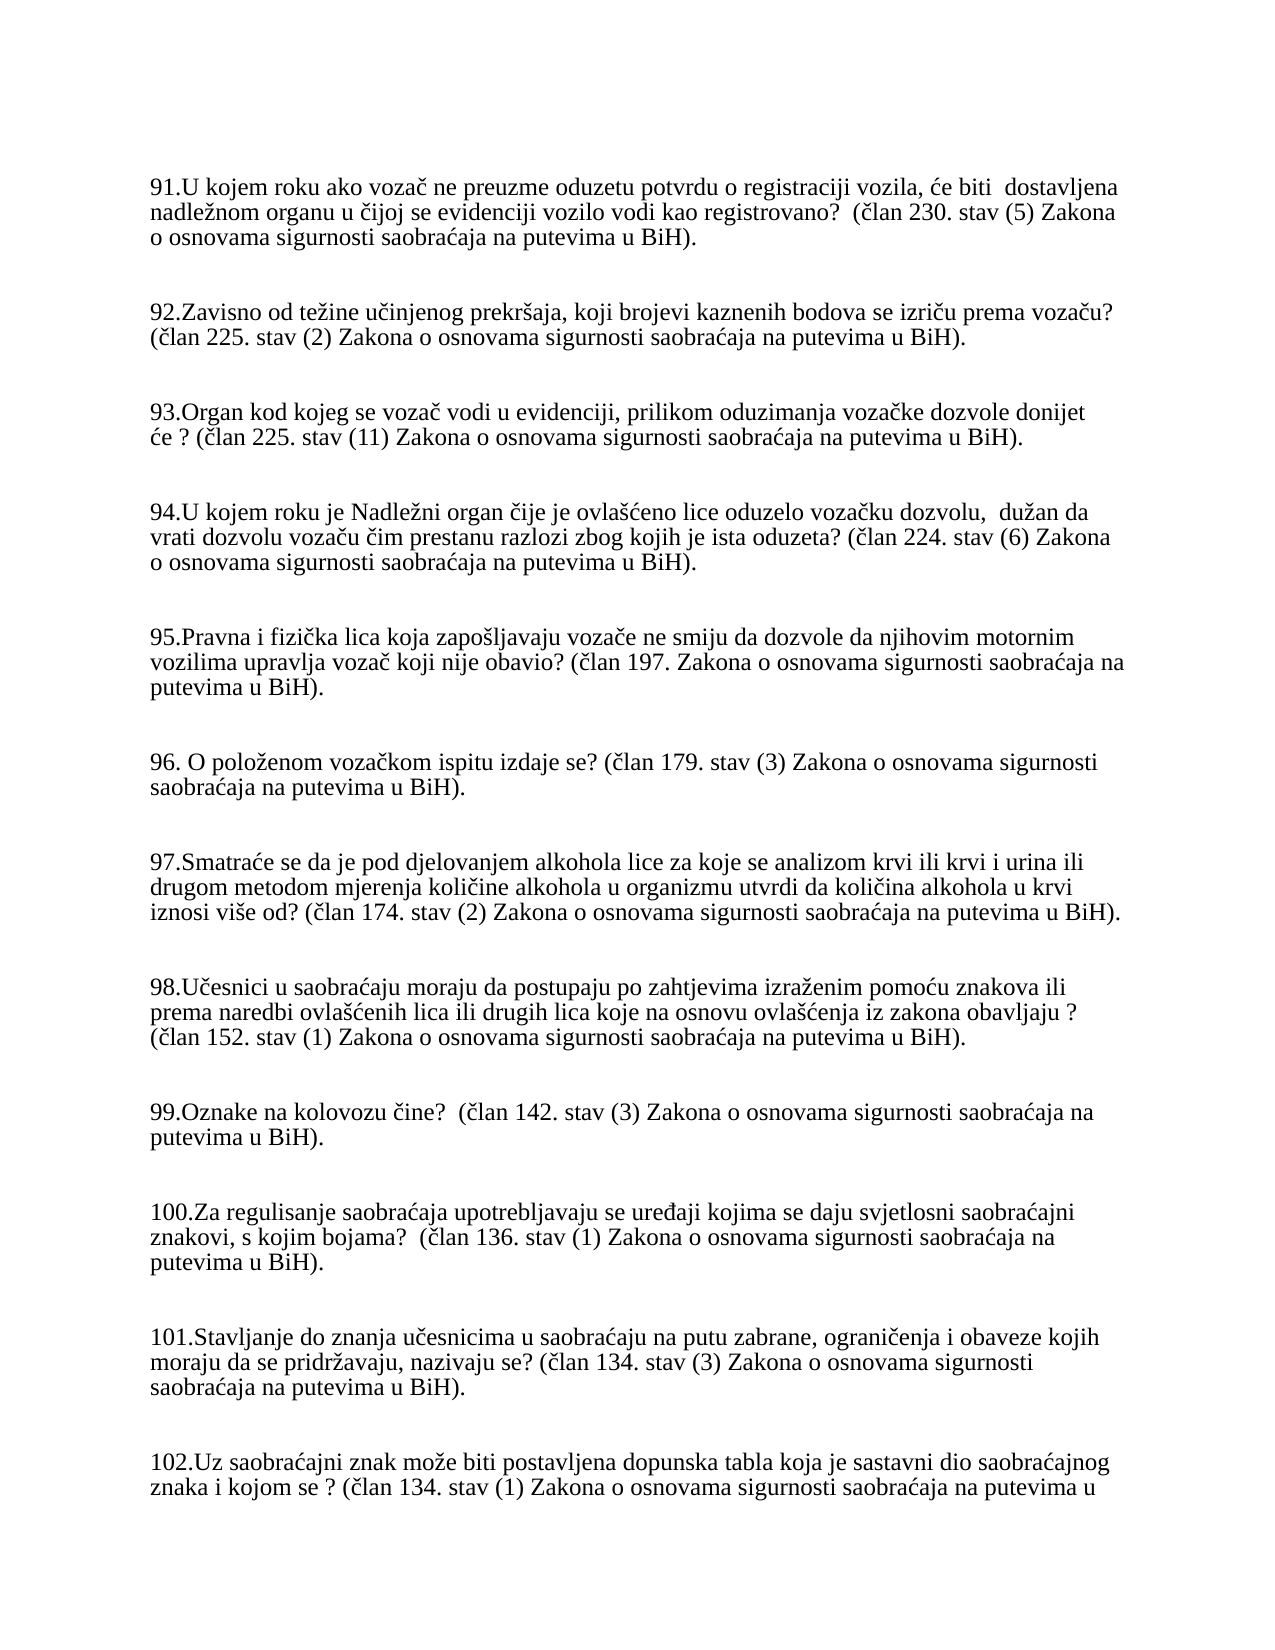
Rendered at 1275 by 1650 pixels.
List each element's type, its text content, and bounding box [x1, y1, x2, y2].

text 94.U kojem roku je Nadležni organ čije je ovlašćeno lice oduzelo vozačku dozvolu, dužan da vrati dozvolu vozaču čim prestanu razlozi zbog kojih je ista oduzeta? (član 224. stav (6) Zakona o osnovama sigurnosti saobraćaja na putevima u BiH). [150, 500, 1125, 575]
text 99.Oznake na kolovozu čine? (član 142. stav (3) Zakona o osnovama sigurnosti saobraćaja na putevima u BiH). [150, 1100, 1125, 1150]
text 91.U kojem roku ako vozač ne preuzme oduzetu potvrdu o registraciji vozila, će biti dostavljena nadležnom organu u čijoj se evidenciji vozilo vodi kao registrovano? (član 230. stav (5) Zakona o osnovama sigurnosti saobraćaja na putevima u BiH). [150, 175, 1125, 250]
text 100.Za regulisanje saobraćaja upotrebljavaju se uređaji kojima se daju svjetlosni saobraćajni znakovi, s kojim bojama? (član 136. stav (1) Zakona o osnovama sigurnosti saobraćaja na putevima u BiH). [150, 1200, 1125, 1275]
text 93.Organ kod kojeg se vozač vodi u evidenciji, prilikom oduzimanja vozačke dozvole donijet će ? (član 225. stav (11) Zakona o osnovama sigurnosti saobraćaja na putevima u BiH). [150, 400, 1125, 450]
text 96. O položenom vozačkom ispitu izdaje se? (član 179. stav (3) Zakona o osnovama sigurnosti saobraćaja na putevima u BiH). [150, 750, 1125, 800]
text 92.Zavisno od težine učinjenog prekršaja, koji brojevi kaznenih bodova se izriču prema vozaču? (član 225. stav (2) Zakona o osnovama sigurnosti saobraćaja na putevima u BiH). [150, 300, 1125, 350]
text 98.Učesnici u saobraćaju moraju da postupaju po zahtjevima izraženim pomoću znakova ili prema naredbi ovlašćenih lica ili drugih lica koje na osnovu ovlašćenja iz zakona obavljaju ? (član 152. stav (1) Zakona o osnovama sigurnosti saobraćaja na putevima u BiH). [150, 975, 1125, 1050]
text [150, 1450, 1125, 1500]
text 95.Pravna i fizička lica koja zapošljavaju vozače ne smiju da dozvole da njihovim motornim vozilima upravlja vozač koji nije obavio? (član 197. Zakona o osnovama sigurnosti saobraćaja na putevima u BiH). [150, 625, 1125, 700]
text 97.Smatraće se da je pod djelovanjem alkohola lice za koje se analizom krvi ili krvi i urina ili drugom metodom mjerenja količine alkohola u organizmu utvrdi da količina alkohola u krvi iznosi više od? (član 174. stav (2) Zakona o osnovama sigurnosti saobraćaja na putevima u BiH). [150, 850, 1125, 925]
text 101.Stavljanje do znanja učesnicima u saobraćaju na putu zabrane, ograničenja i obaveze kojih moraju da se pridržavaju, nazivaju se? (član 134. stav (3) Zakona o osnovama sigurnosti saobraćaja na putevima u BiH). [150, 1325, 1125, 1400]
